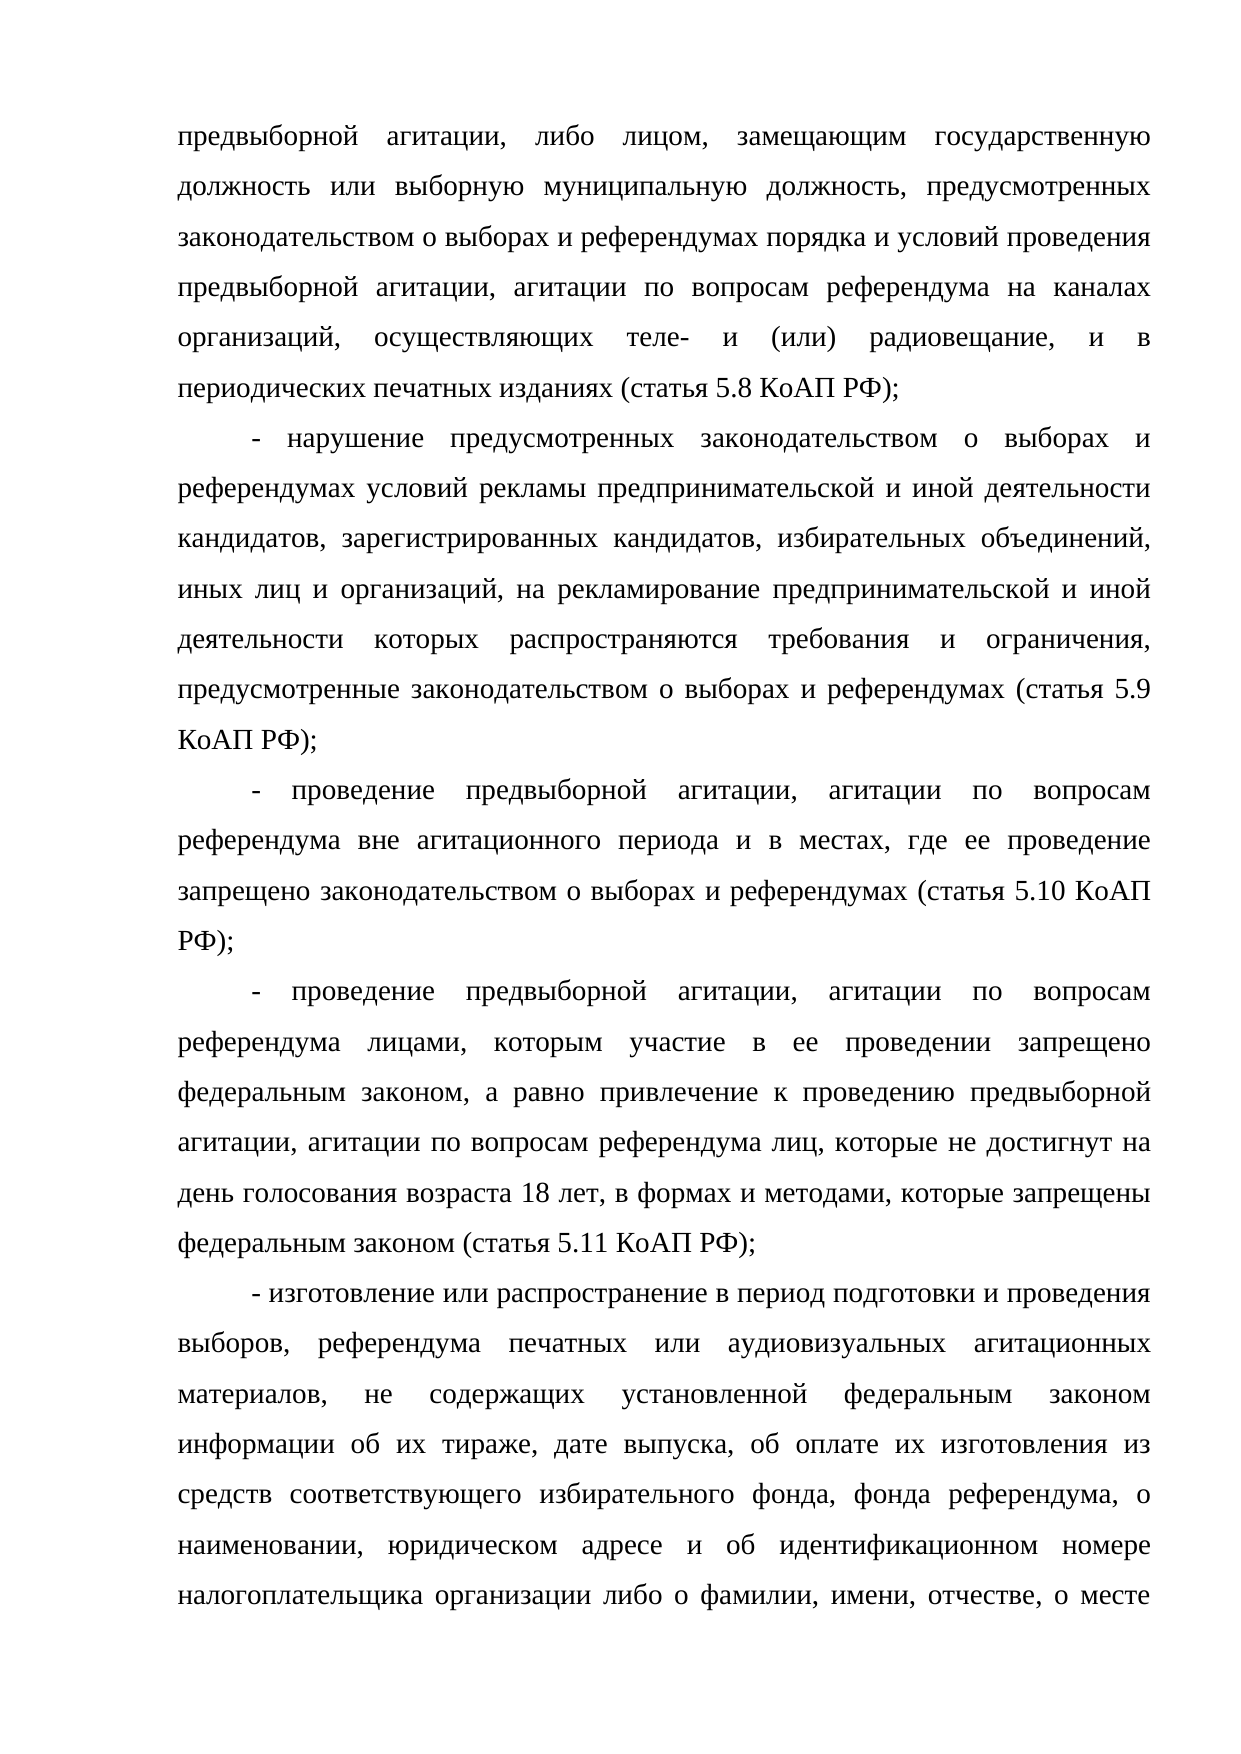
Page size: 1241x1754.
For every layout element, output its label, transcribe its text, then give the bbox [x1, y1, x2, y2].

text - нарушение предусмотренных законодательством о выборах и референдумах условий рекламы предпринимательской и иной деятельности кандидатов, зарегистрированных кандидатов, избирательных объединений, иных лиц и организаций, на рекламирование предпринимательской и иной деятельности которых распространяются требования и ограничения, предусмотренные законодательством о выборах и референдумах (статья 5.9 КоАП РФ); [177, 420, 1152, 755]
text - проведение предвыборной агитации, агитации по вопросам референдума вне агитационного периода и в местах, где ее проведение запрещено законодательством о выборах и референдумах (статья 5.10 КоАП РФ); [177, 772, 1152, 957]
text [177, 118, 1152, 403]
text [177, 1275, 1152, 1611]
text - проведение предвыборной агитации, агитации по вопросам референдума лицами, которым участие в ее проведении запрещено федеральным законом, а равно привлечение к проведению предвыборной агитации, агитации по вопросам референдума лиц, которые не достигнут на день голосования возраста 18 лет, в формах и методами, которые запрещены федеральным законом (статья 5.11 КоАП РФ); [177, 973, 1152, 1258]
